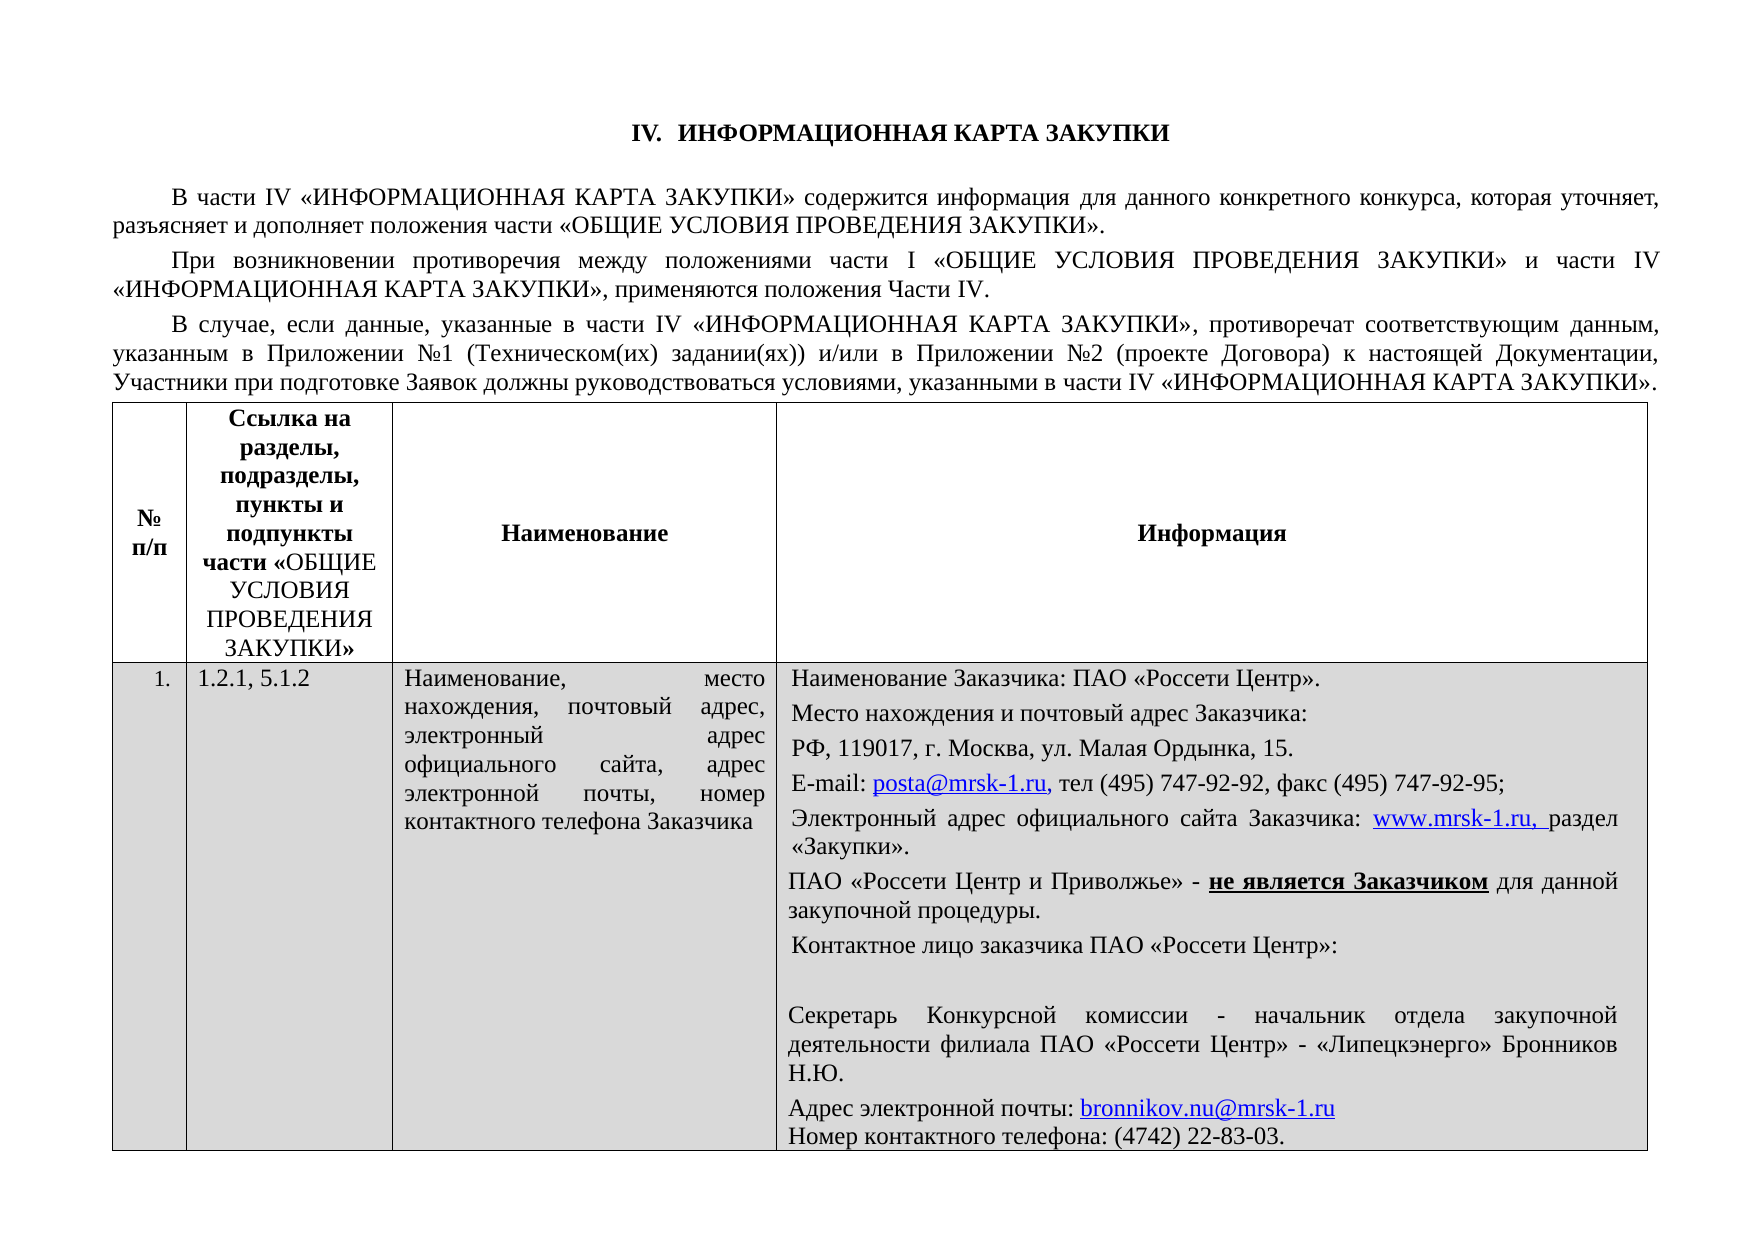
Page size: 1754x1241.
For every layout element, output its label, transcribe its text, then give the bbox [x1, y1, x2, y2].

table_header Наименование [393, 403, 776, 662]
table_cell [777, 663, 1647, 1150]
table_cell 1.2.1, 5.1.2 [187, 663, 392, 1150]
text При возникновении противоречия между положениями части I «ОБЩИЕ УСЛОВИЯ ПРОВЕДЕНИЯ ЗАКУПКИ» и части IV «ИНФОРМАЦИОННАЯ КАРТА ЗАКУПКИ», применяются положения Части IV. [112, 246, 1660, 303]
text В случае, если данные, указанные в части IV «ИНФОРМАЦИОННАЯ КАРТА ЗАКУПКИ», противоречат соответствующим данным, указанным в Приложении №1 (Техническом(их) задании(ях)) и/или в Приложении №2 (проекте Договора) к настоящей Документации, Участники при подготовке Заявок должны руководствоваться условиями, указанными в части IV «ИНФОРМАЦИОННАЯ КАРТА ЗАКУПКИ». [112, 309, 1660, 396]
text В части IV «ИНФОРМАЦИОННАЯ КАРТА ЗАКУПКИ» содержится информация для данного конкретного конкурса, которая уточняет, разъясняет и дополняет положения части «ОБЩИЕ УСЛОВИЯ ПРОВЕДЕНИЯ ЗАКУПКИ». [112, 182, 1660, 239]
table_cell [393, 663, 776, 1150]
subtitle ИНФОРМАЦИОННАЯ КАРТА ЗАКУПКИ [112, 118, 1660, 147]
table_header Информация [777, 403, 1647, 662]
table_header Ссылка на разделы, подразделы, пункты и подпункты части «ОБЩИЕ УСЛОВИЯ ПРОВЕДЕНИЯ ЗАКУПКИ» [187, 403, 392, 662]
table_cell [113, 663, 186, 1150]
table_header № п/п [113, 403, 186, 662]
